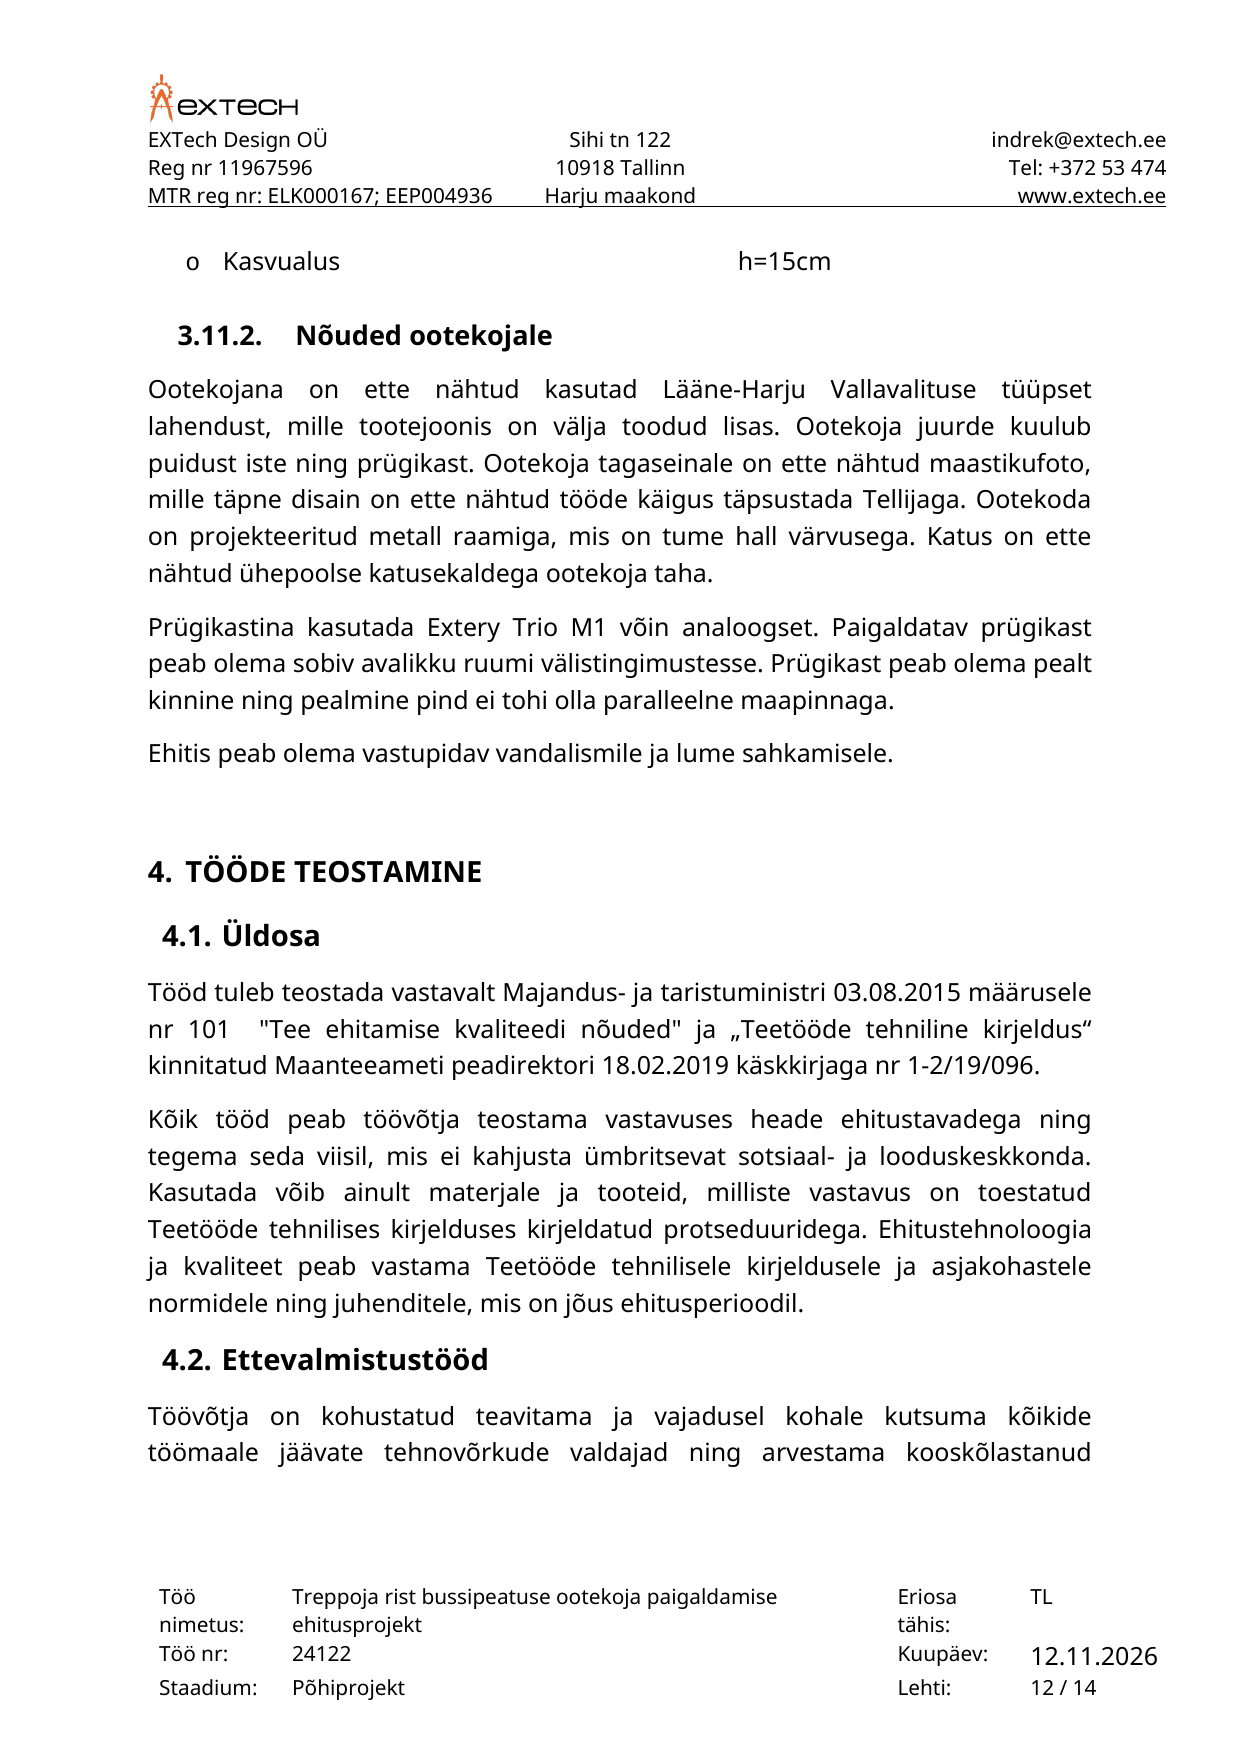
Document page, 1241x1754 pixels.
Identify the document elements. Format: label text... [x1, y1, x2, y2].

subtitle Ettevalmistustööd [162, 1339, 1093, 1378]
subtitle Nõuded ootekojale [177, 317, 1093, 353]
text Kõik tööd peab töövõtja teostama vastavuses heade ehitustavadega ning tegema seda viisil, mis ei kahjusta ümbritsevat sotsiaal- ja looduskeskkonda. Kasutada võib ainult materjale ja tooteid, milliste vastavus on toestatud Teetööde tehnilises kirjelduses kirjeldatud protseduuridega. Ehitustehnoloogia ja kvaliteet peab vastama Teetööde tehnilisele kirjeldusele ja asjakohastele normidele ning juhenditele, mis on jõus ehitusperioodil. [148, 1101, 1093, 1319]
subtitle TÖÖDE TEOSTAMINE [148, 851, 1093, 891]
subtitle Üldosa [162, 915, 1093, 955]
list Kasvualus h=15cm [185, 244, 1093, 278]
text Ehitis peab olema vastupidav vandalismile ja lume sahkamisele. [148, 736, 1093, 770]
text Prügikastina kasutada Extery Trio M1 võin analoogset. Paigaldatav prügikast peab olema sobiv avalikku ruumi välistingimustesse. Prügikast peab olema pealt kinnine ning pealmine pind ei tohi olla paralleelne maapinnaga. [148, 609, 1093, 717]
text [148, 1398, 1093, 1469]
text Ootekojana on ette nähtud kasutad Lääne-Harju Vallavalituse tüüpset lahendust, mille tootejoonis on välja toodud lisas. Ootekoja juurde kuulub puidust iste ning prügikast. Ootekoja tagaseinale on ette nähtud maastikufoto, mille täpne disain on ette nähtud tööde käigus täpsustada Tellijaga. Ootekoda on projekteeritud metall raamiga, mis on tume hall värvusega. Katus on ette nähtud ühepoolse katusekaldega ootekoja taha. [148, 372, 1093, 590]
picture [147, 73, 300, 125]
text Tööd tuleb teostada vastavalt Majandus- ja taristuministri 03.08.2015 määrusele nr 101 "Tee ehitamise kvaliteedi nõuded" ja „Teetööde tehniline kirjeldus“ kinnitatud Maanteeameti peadirektori 18.02.2019 käskkirjaga nr 1-2/19/096. [148, 974, 1093, 1082]
